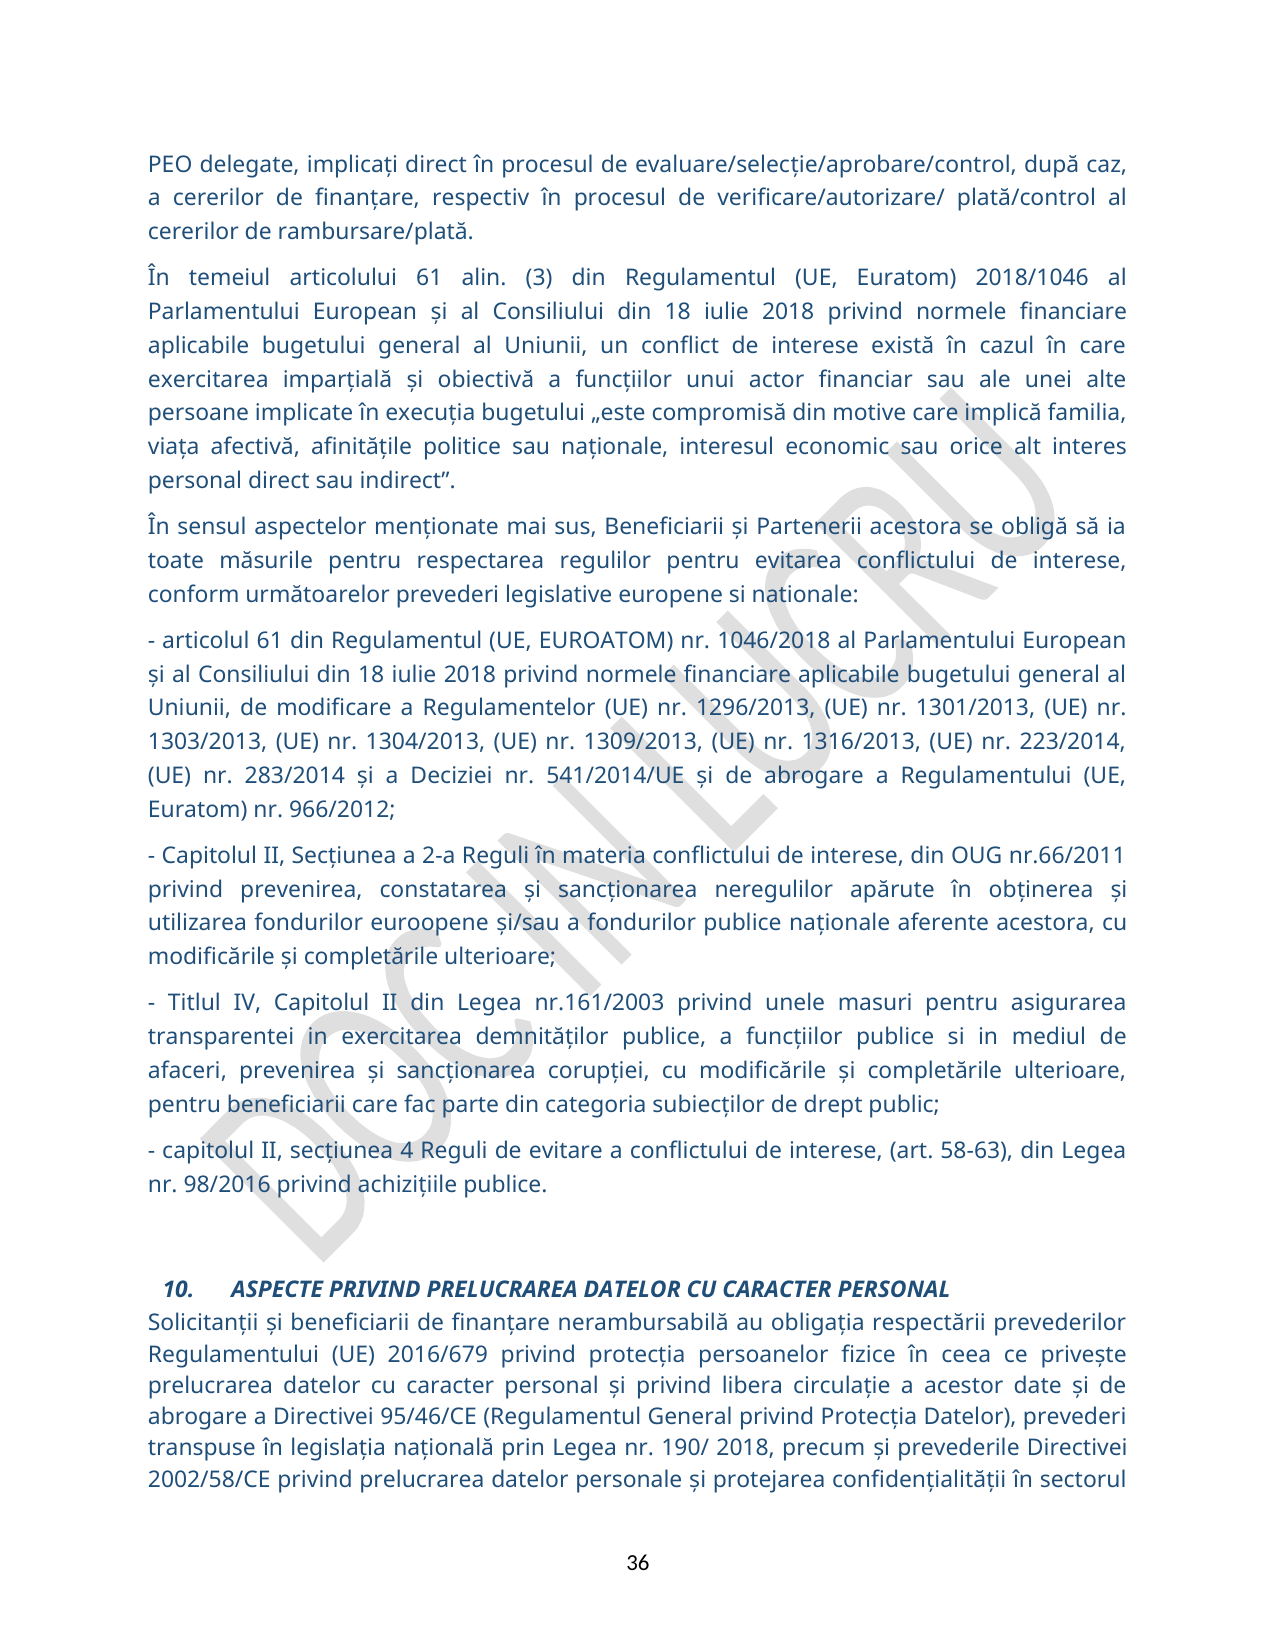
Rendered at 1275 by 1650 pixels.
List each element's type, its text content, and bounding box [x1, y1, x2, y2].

text - Capitolul II, Secțiunea a 2-a Reguli în materia conflictului de interese, din OUG nr.66/2011 privind prevenirea, constatarea şi sancţionarea neregulilor apărute în obţinerea şi utilizarea fondurilor euroopene şi/sau a fondurilor publice naţionale aferente acestora, cu modificările și completările ulterioare; [148, 839, 1127, 971]
text - articolul 61 din Regulamentul (UE, EUROATOM) nr. 1046/2018 al Parlamentului European și al Consiliului din 18 iulie 2018 privind normele financiare aplicabile bugetului general al Uniunii, de modificare a Regulamentelor (UE) nr. 1296/2013, (UE) nr. 1301/2013, (UE) nr. 1303/2013, (UE) nr. 1304/2013, (UE) nr. 1309/2013, (UE) nr. 1316/2013, (UE) nr. 223/2014, (UE) nr. 283/2014 și a Deciziei nr. 541/2014/UE și de abrogare a Regulamentului (UE, Euratom) nr. 966/2012; [148, 624, 1127, 824]
text - Titlul IV, Capitolul II din Legea nr.161/2003 privind unele masuri pentru asigurarea transparentei in exercitarea demnităților publice, a funcțiilor publice si in mediul de afaceri, prevenirea și sancționarea corupției, cu modificările și completările ulterioare, pentru beneficiarii care fac parte din categoria subiecților de drept public; [148, 986, 1127, 1119]
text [148, 1306, 1127, 1494]
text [148, 148, 1127, 246]
text În temeiul articolului 61 alin. (3) din Regulamentul (UE, Euratom) 2018/1046 al Parlamentului European şi al Consiliului din 18 iulie 2018 privind normele financiare aplicabile bugetului general al Uniunii, un conflict de interese există în cazul în care exercitarea imparțială și obiectivă a funcțiilor unui actor financiar sau ale unei alte persoane implicate în execuția bugetului „este compromisă din motive care implică familia, viața afectivă, afinitățile politice sau naționale, interesul economic sau orice alt interes personal direct sau indirect”. [148, 261, 1127, 495]
text - capitolul II, secțiunea 4 Reguli de evitare a conflictului de interese, (art. 58-63), din Legea nr. 98/2016 privind achizițiile publice. [148, 1134, 1127, 1199]
text În sensul aspectelor menționate mai sus, Beneficiarii și Partenerii acestora se obligă să ia toate măsurile pentru respectarea regulilor pentru evitarea conflictului de interese, conform următoarelor prevederi legislative europene si nationale: [148, 510, 1127, 609]
subtitle ASPECTE PRIVIND PRELUCRAREA DATELOR CU CARACTER PERSONAL [162, 1273, 1127, 1304]
